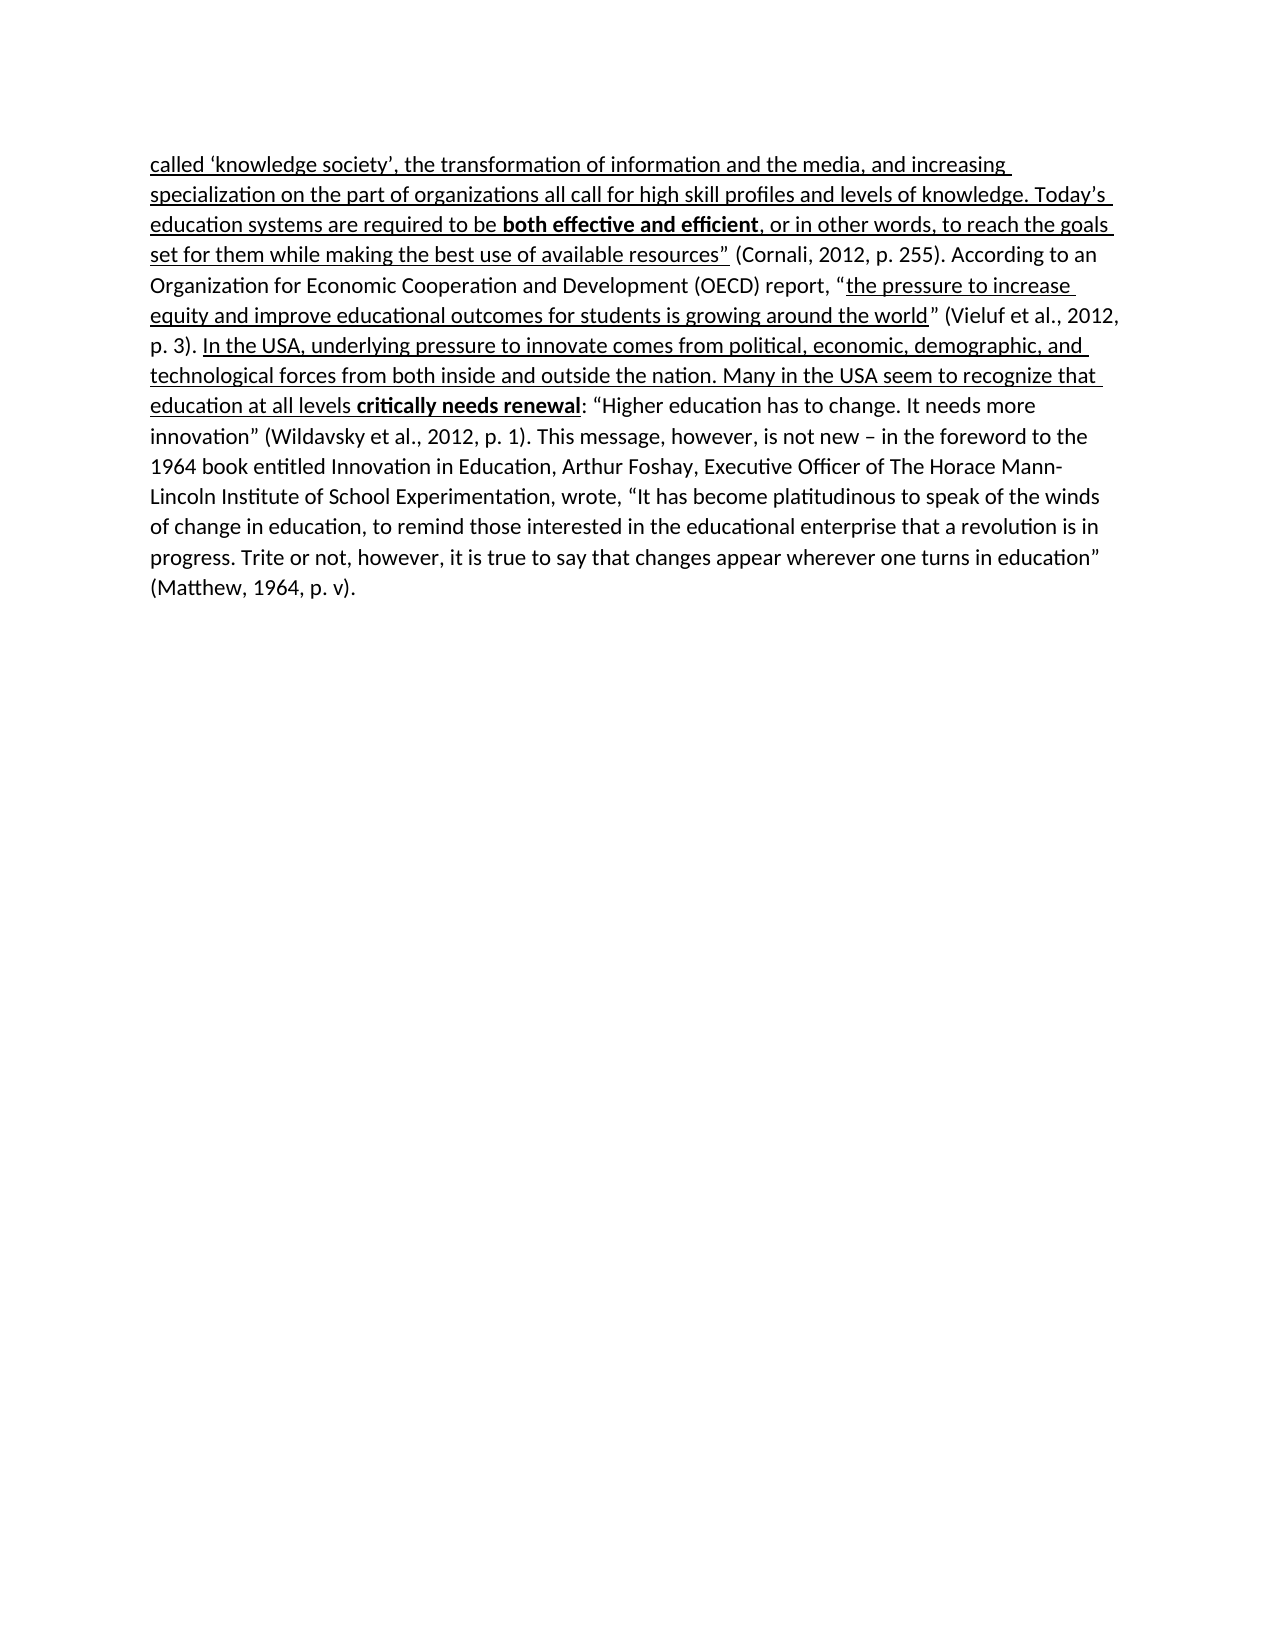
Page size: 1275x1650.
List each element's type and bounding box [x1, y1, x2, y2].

text [150, 150, 1125, 601]
